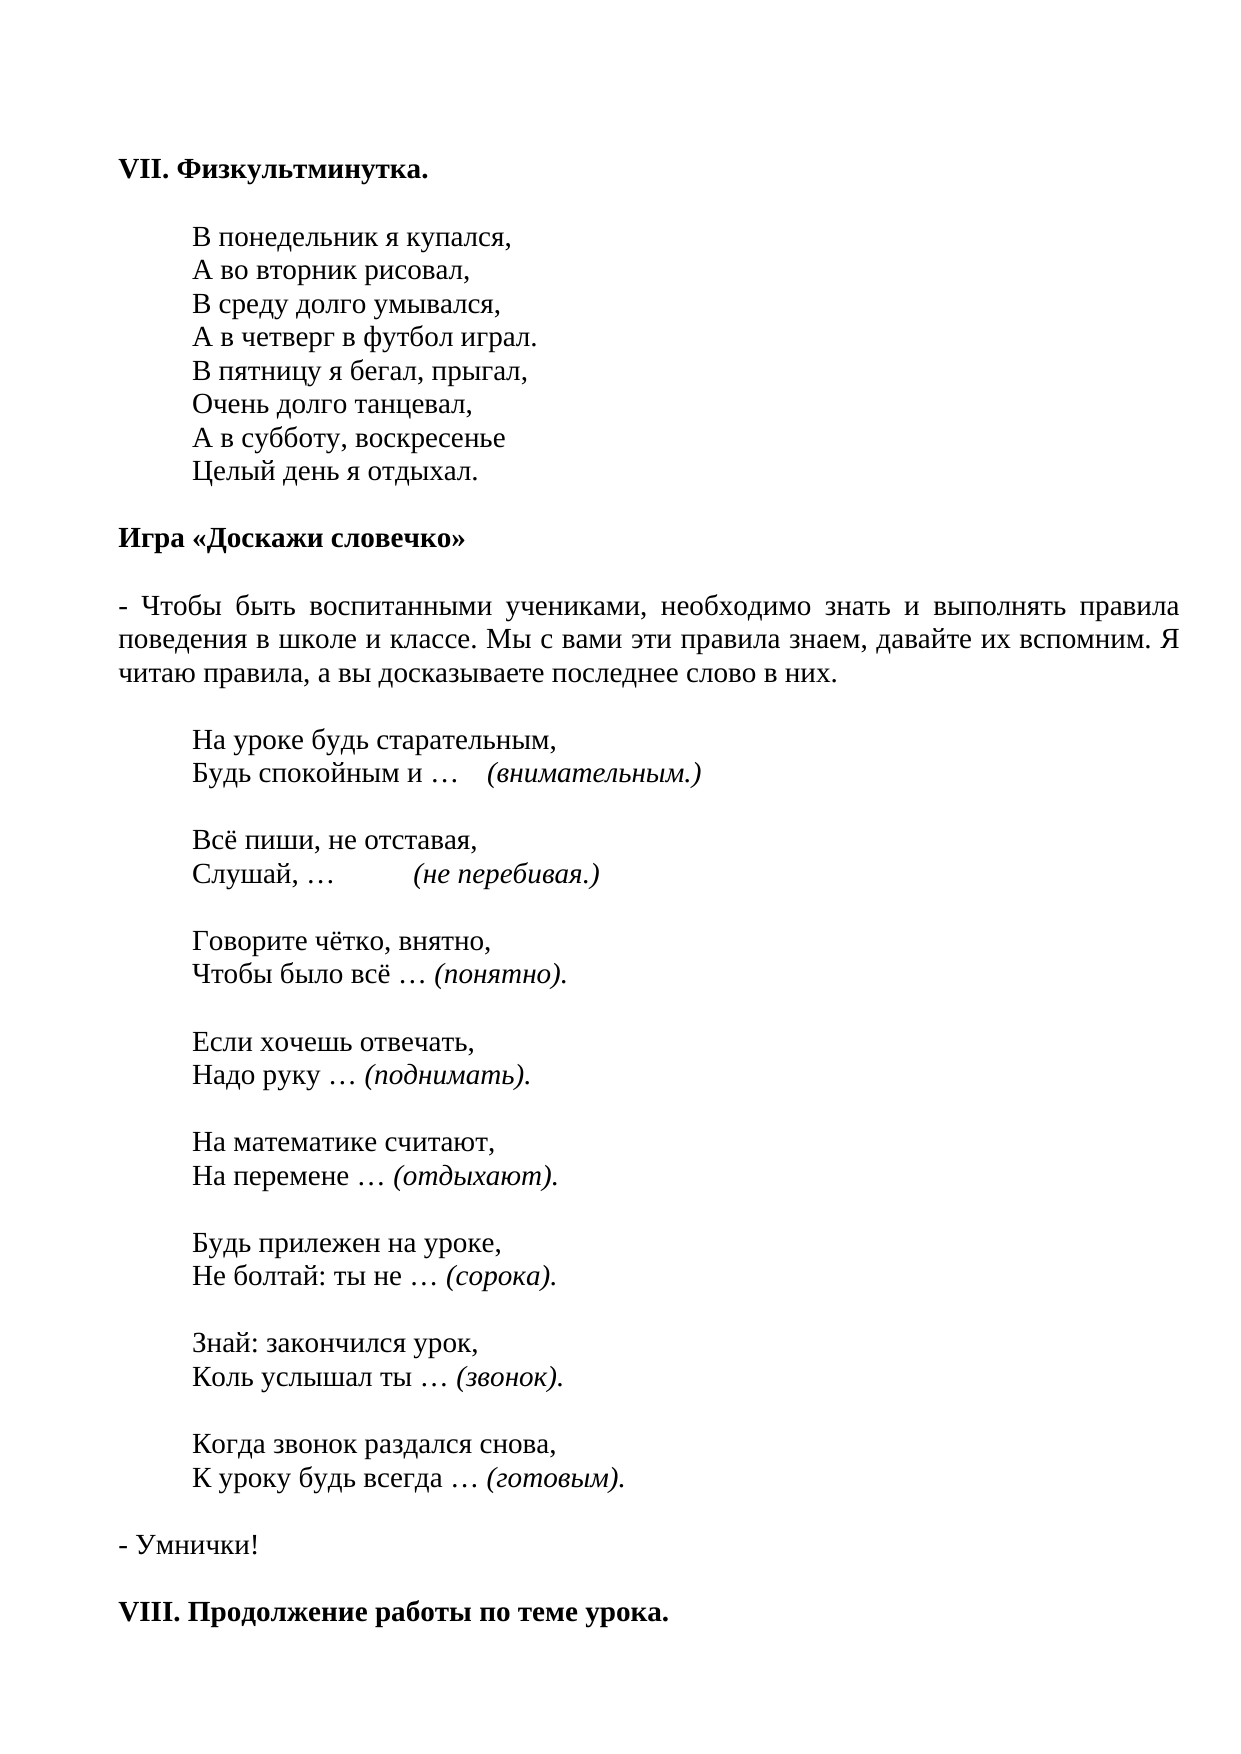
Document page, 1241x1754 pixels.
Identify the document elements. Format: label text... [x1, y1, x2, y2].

text А в четверг в футбол играл. [118, 319, 1181, 353]
text Надо руку … (поднимать). [118, 1057, 1181, 1091]
text Не болтай: ты не … (сорока). [118, 1258, 1181, 1292]
text VII. Физкультминутка. [118, 152, 1181, 185]
text Игра «Доскажи словечко» [118, 521, 1181, 554]
text К уроку будь всегда … (готовым). [118, 1460, 1181, 1493]
text Всё пиши, не отставая, [118, 822, 1181, 856]
text В среду долго умывался, [118, 286, 1181, 319]
text На уроке будь старательным, [118, 722, 1181, 755]
text - Умнички! [118, 1527, 1181, 1560]
text Целый день я отдыхал. [118, 453, 1181, 487]
text Будь прилежен на уроке, [118, 1225, 1181, 1258]
text Очень долго танцевал, [118, 386, 1181, 420]
text VIII. Продолжение работы по теме урока. [118, 1594, 1181, 1627]
text Говорите чётко, внятно, [118, 923, 1181, 957]
text Коль услышал ты … (звонок). [118, 1359, 1181, 1393]
text - Чтобы быть воспитанными учениками, необходимо знать и выполнять правила поведения в школе и классе. Мы с вами эти правила знаем, давайте их вспомним. Я читаю правила, а вы досказываете последнее слово в них. [118, 588, 1181, 688]
text Когда звонок раздался снова, [118, 1426, 1181, 1460]
text Если хочешь отвечать, [118, 1024, 1181, 1057]
text А во вторник рисовал, [118, 252, 1181, 286]
text А в субботу, воскресенье [118, 420, 1181, 453]
text Чтобы было всё … (понятно). [118, 957, 1181, 990]
text Будь спокойным и … (внимательным.) [118, 755, 1181, 789]
text Слушай, … (не перебивая.) [118, 856, 1181, 889]
text На перемене … (отдыхают). [118, 1158, 1181, 1191]
text В пятницу я бегал, прыгал, [118, 353, 1181, 386]
text В понедельник я купался, [118, 219, 1181, 252]
text Знай: закончился урок, [118, 1326, 1181, 1359]
text На математике считают, [118, 1124, 1181, 1158]
